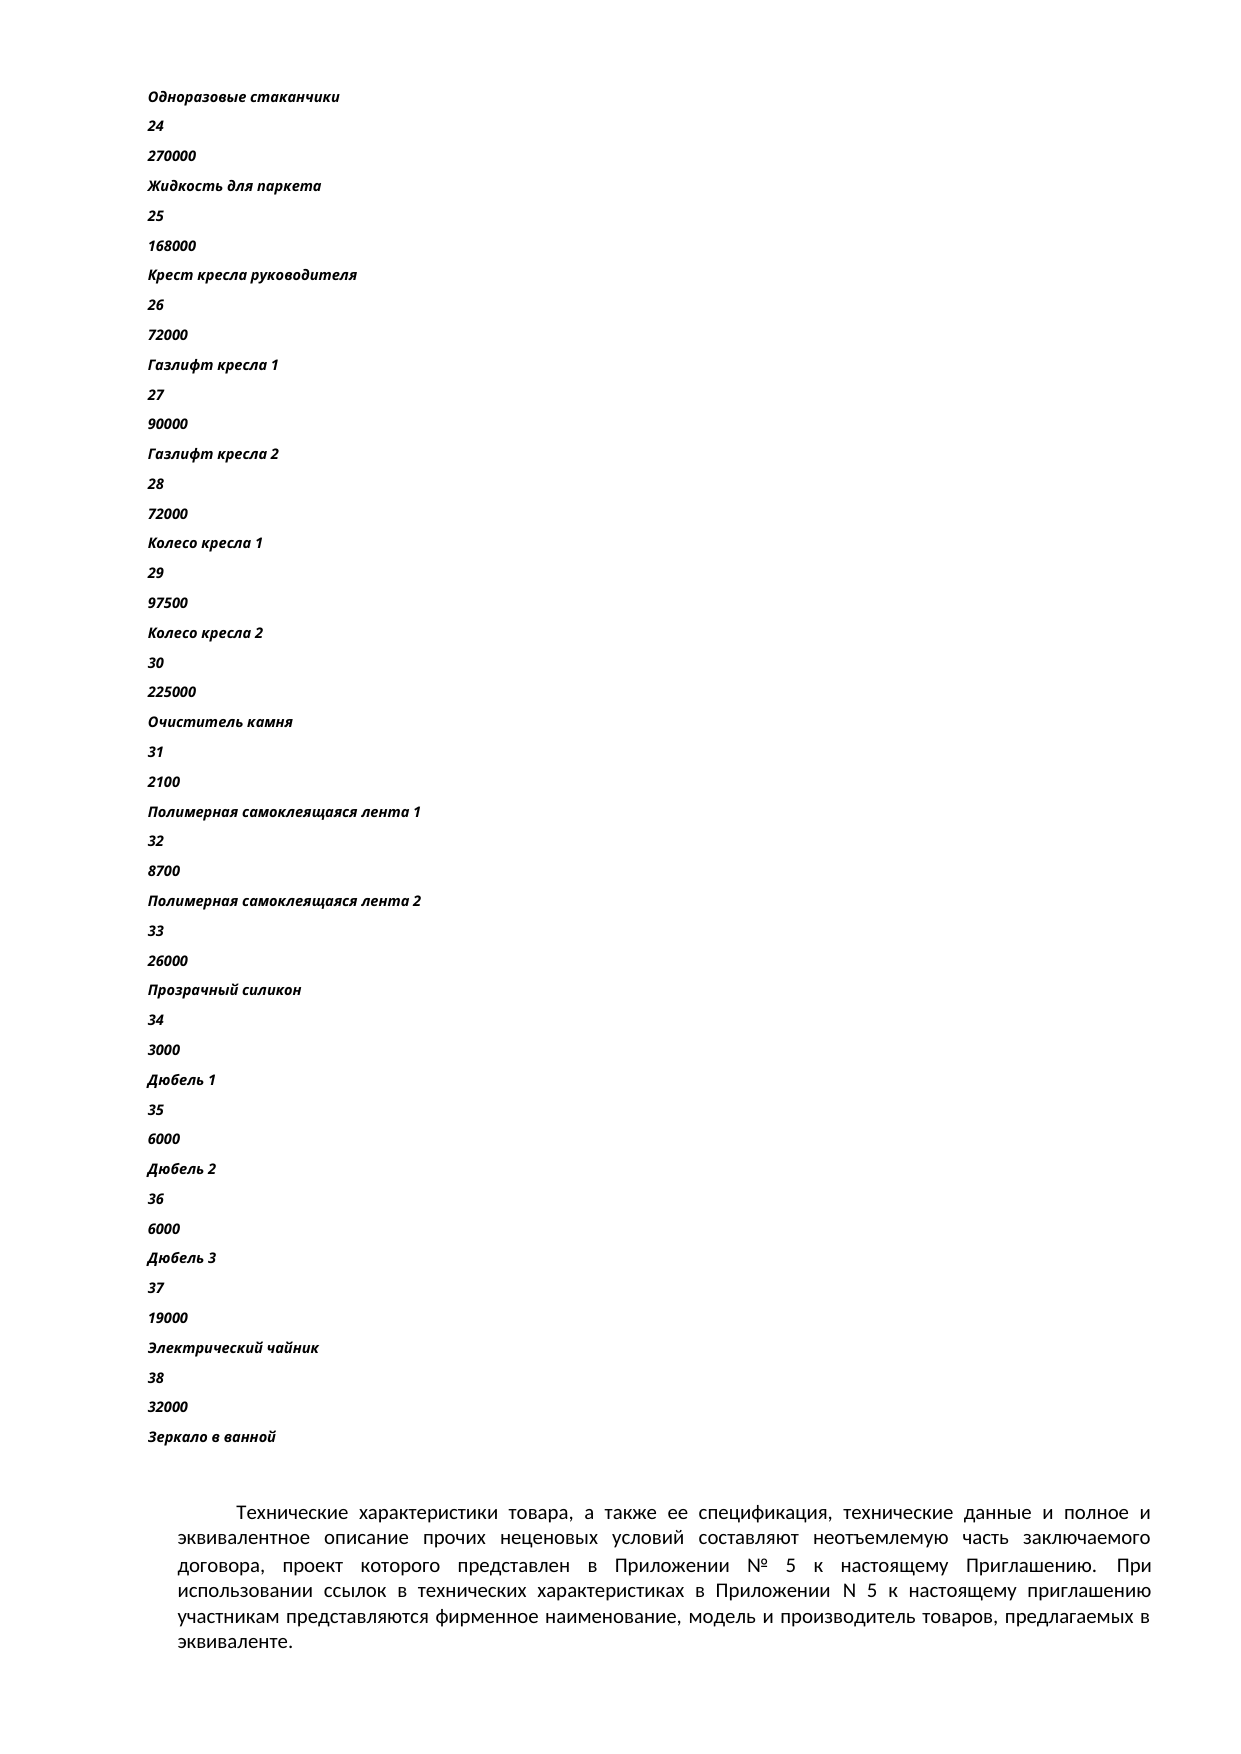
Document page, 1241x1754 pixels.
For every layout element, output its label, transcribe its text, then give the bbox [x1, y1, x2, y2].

text Технические характеристики товара, а также ее спецификация, технические данные и полное и эквивалентное описание прочих неценовых условий составляют неотъемлемую часть заключаемого договора, проект которого представлен в Приложении № 5 к настоящему Приглашению. При использовании ссылок в технических характеристиках в Приложении N 5 к настоящему приглашению участникам представляются фирменное наименование, модель и производитель товаров, предлагаемых в эквиваленте. [177, 1499, 1152, 1654]
